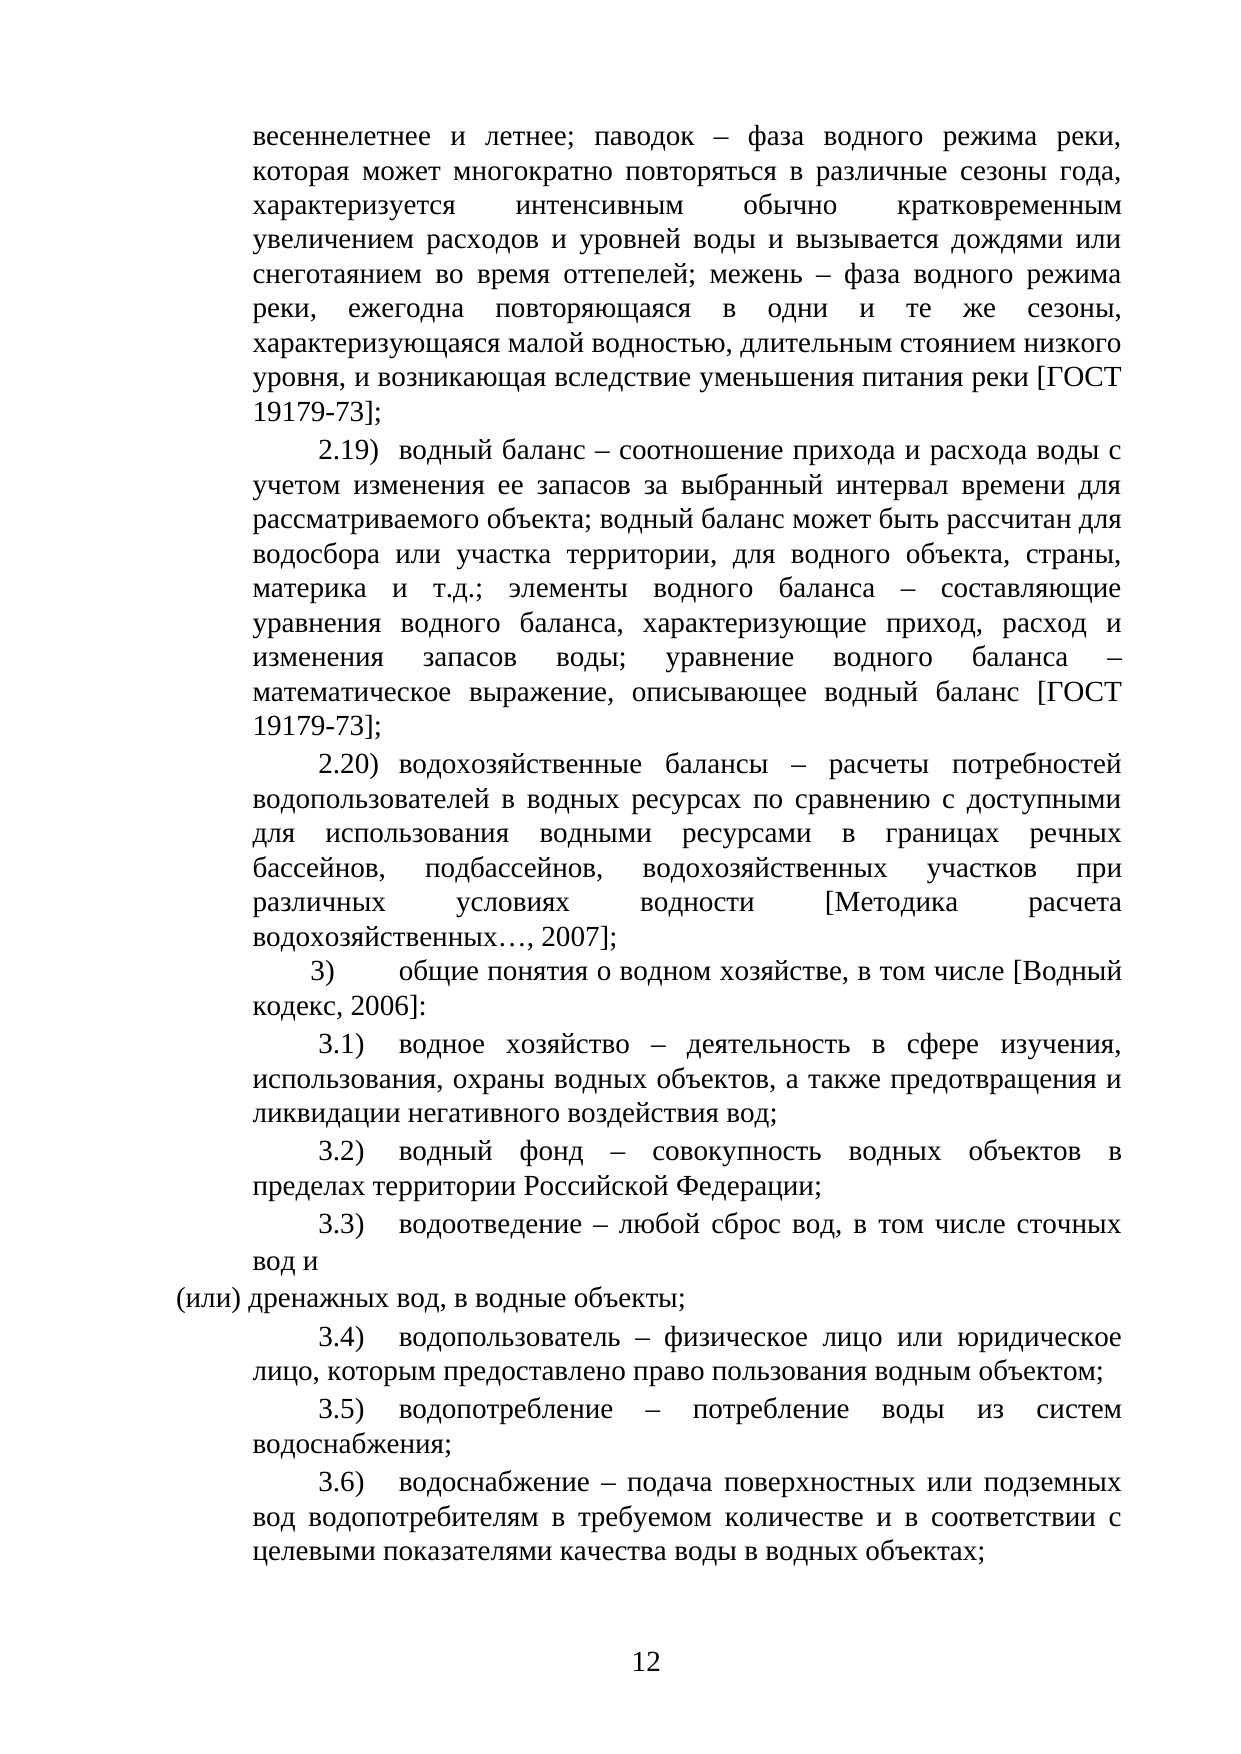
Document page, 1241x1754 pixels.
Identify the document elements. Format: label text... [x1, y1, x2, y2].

text (или) дренажных вод, в водные объекты; [176, 1281, 1089, 1314]
list водный фонд – совокупность водных объектов в пределах территории Российской Федерации; [252, 1133, 1122, 1201]
list водное хозяйство – деятельность в сфере изучения, использования, охраны водных объектов, а также предотвращения и ликвидации негативного воздействия вод; [252, 1026, 1122, 1129]
list водопользователь – физическое лицо или юридическое лицо, которым предоставлено право пользования водным объектом; [252, 1319, 1122, 1387]
list водный баланс – соотношение прихода и расхода воды с учетом изменения ее запасов за выбранный интервал времени для рассматриваемого объекта; водный баланс может быть рассчитан для водосбора или участка территории, для водного объекта, страны, материка и т.д.; элементы водного баланса – составляющие уравнения водного баланса, характеризующие приход, расход и изменения запасов воды; уравнение водного баланса – математическое выражение, описывающее водный баланс [ГОСТ 19179-73]; [252, 432, 1122, 742]
list общие понятия о водном хозяйстве, в том числе [Водный кодекс, 2006]: [252, 953, 1123, 1021]
list водопотребление – потребление воды из систем водоснабжения; [252, 1392, 1122, 1460]
list водоотведение – любой сброс вод, в том числе сточных вод и [252, 1206, 1122, 1277]
list водохозяйственные балансы – расчеты потребностей водопользователей в водных ресурсах по сравнению с доступными для использования водными ресурсами в границах речных бассейнов, подбассейнов, водохозяйственных участков при различных условиях водности [Методика расчета водохозяйственных…, 2007]; [252, 747, 1122, 952]
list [252, 118, 1122, 428]
list водоснабжение – подача поверхностных или подземных вод водопотребителям в требуемом количестве и в соответствии с целевыми показателями качества воды в водных объектах; [252, 1464, 1122, 1567]
